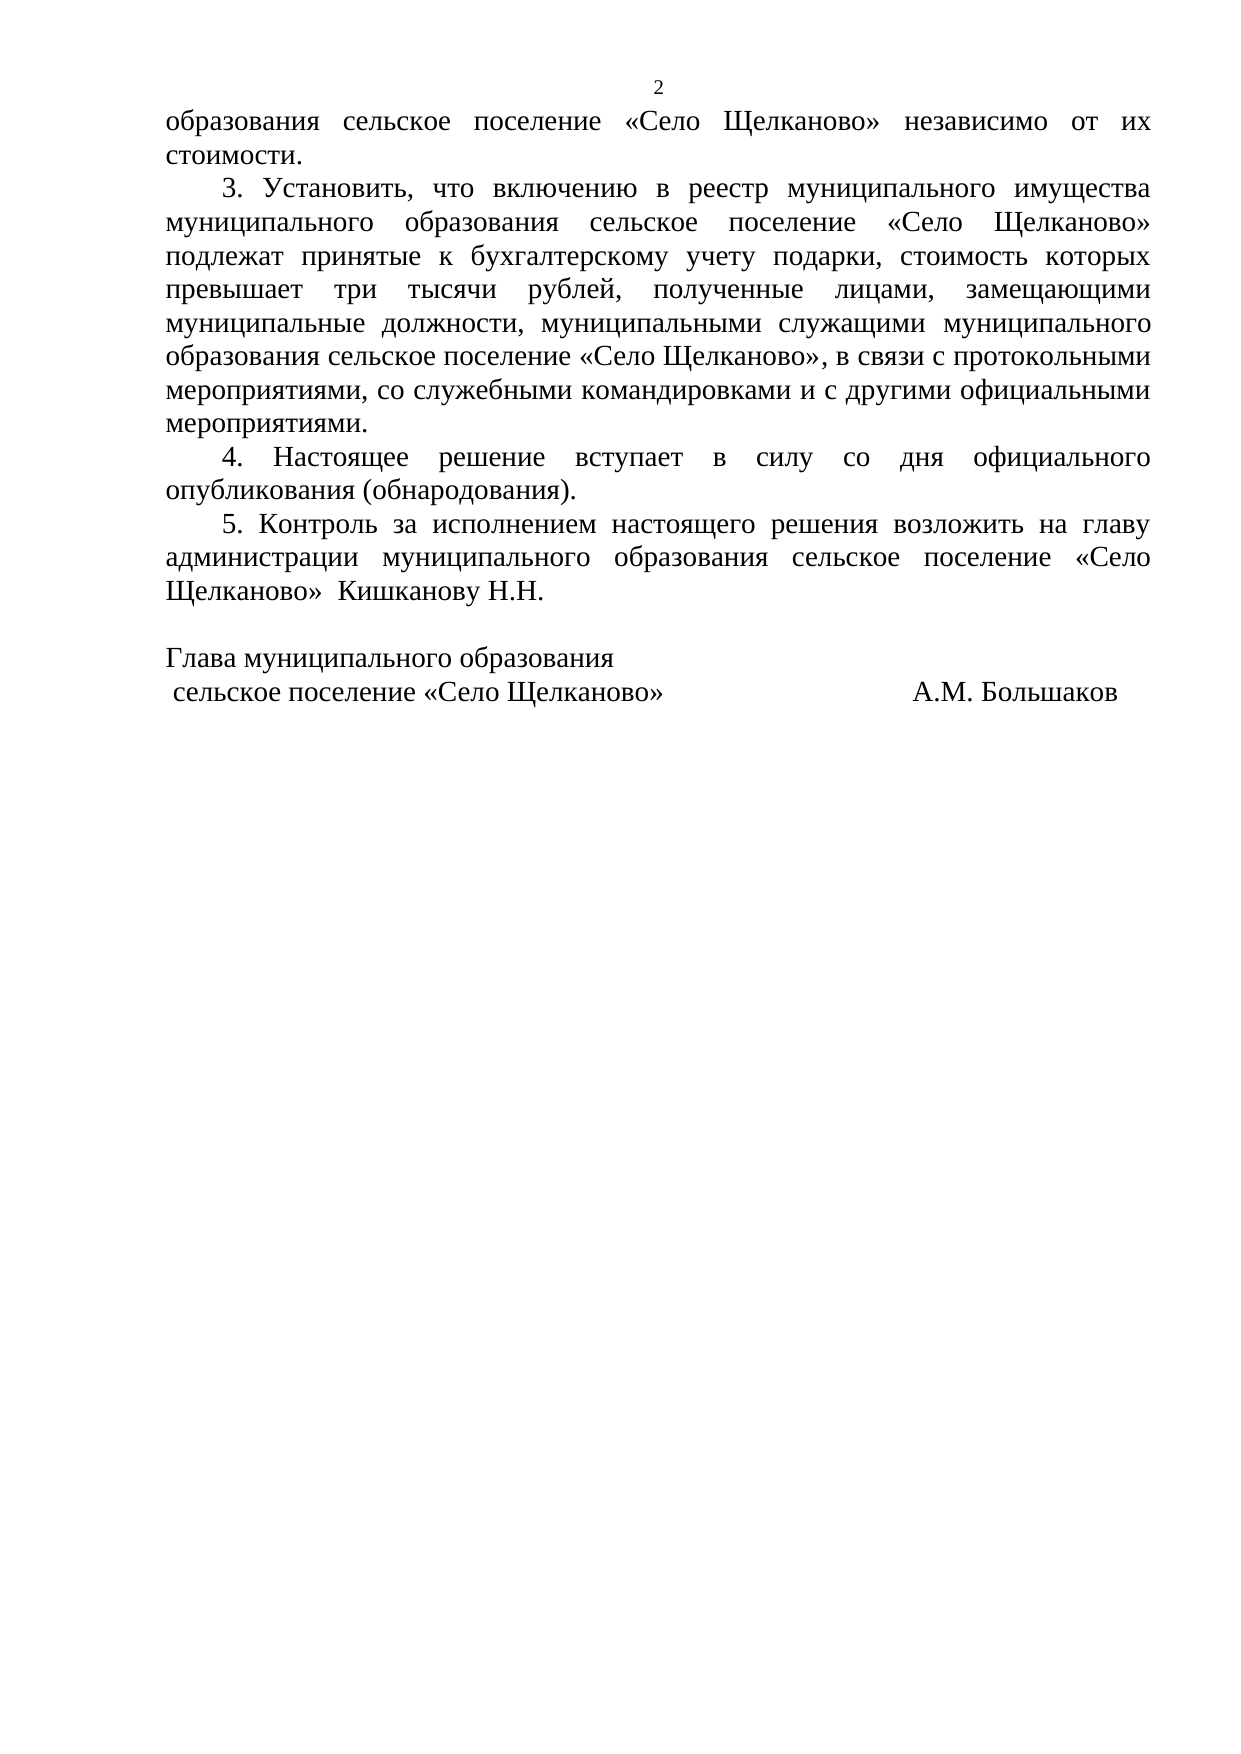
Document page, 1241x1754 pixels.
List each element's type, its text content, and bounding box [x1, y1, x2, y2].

text 5. Контроль за исполнением настоящего решения возложить на главу администрации муниципального образования сельское поселение «Село Щелканово» Кишканову Н.Н. [165, 506, 1152, 607]
text Глава муниципального образования [165, 640, 1152, 674]
text сельское поселение «Село Щелканово» А.М. Большаков [165, 674, 1152, 707]
text 3. Установить, что включению в реестр муниципального имущества муниципального образования сельское поселение «Село Щелканово» подлежат принятые к бухгалтерскому учету подарки, стоимость которых превышает три тысячи рублей, полученные лицами, замещающими муниципальные должности, муниципальными служащими муниципального образования сельское поселение «Село Щелканово», в связи с протокольными мероприятиями, со служебными командировками и с другими официальными мероприятиями. [165, 171, 1152, 439]
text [165, 103, 1152, 171]
text 4. Настоящее решение вступает в силу со дня официального опубликования (обнародования). [165, 439, 1152, 506]
